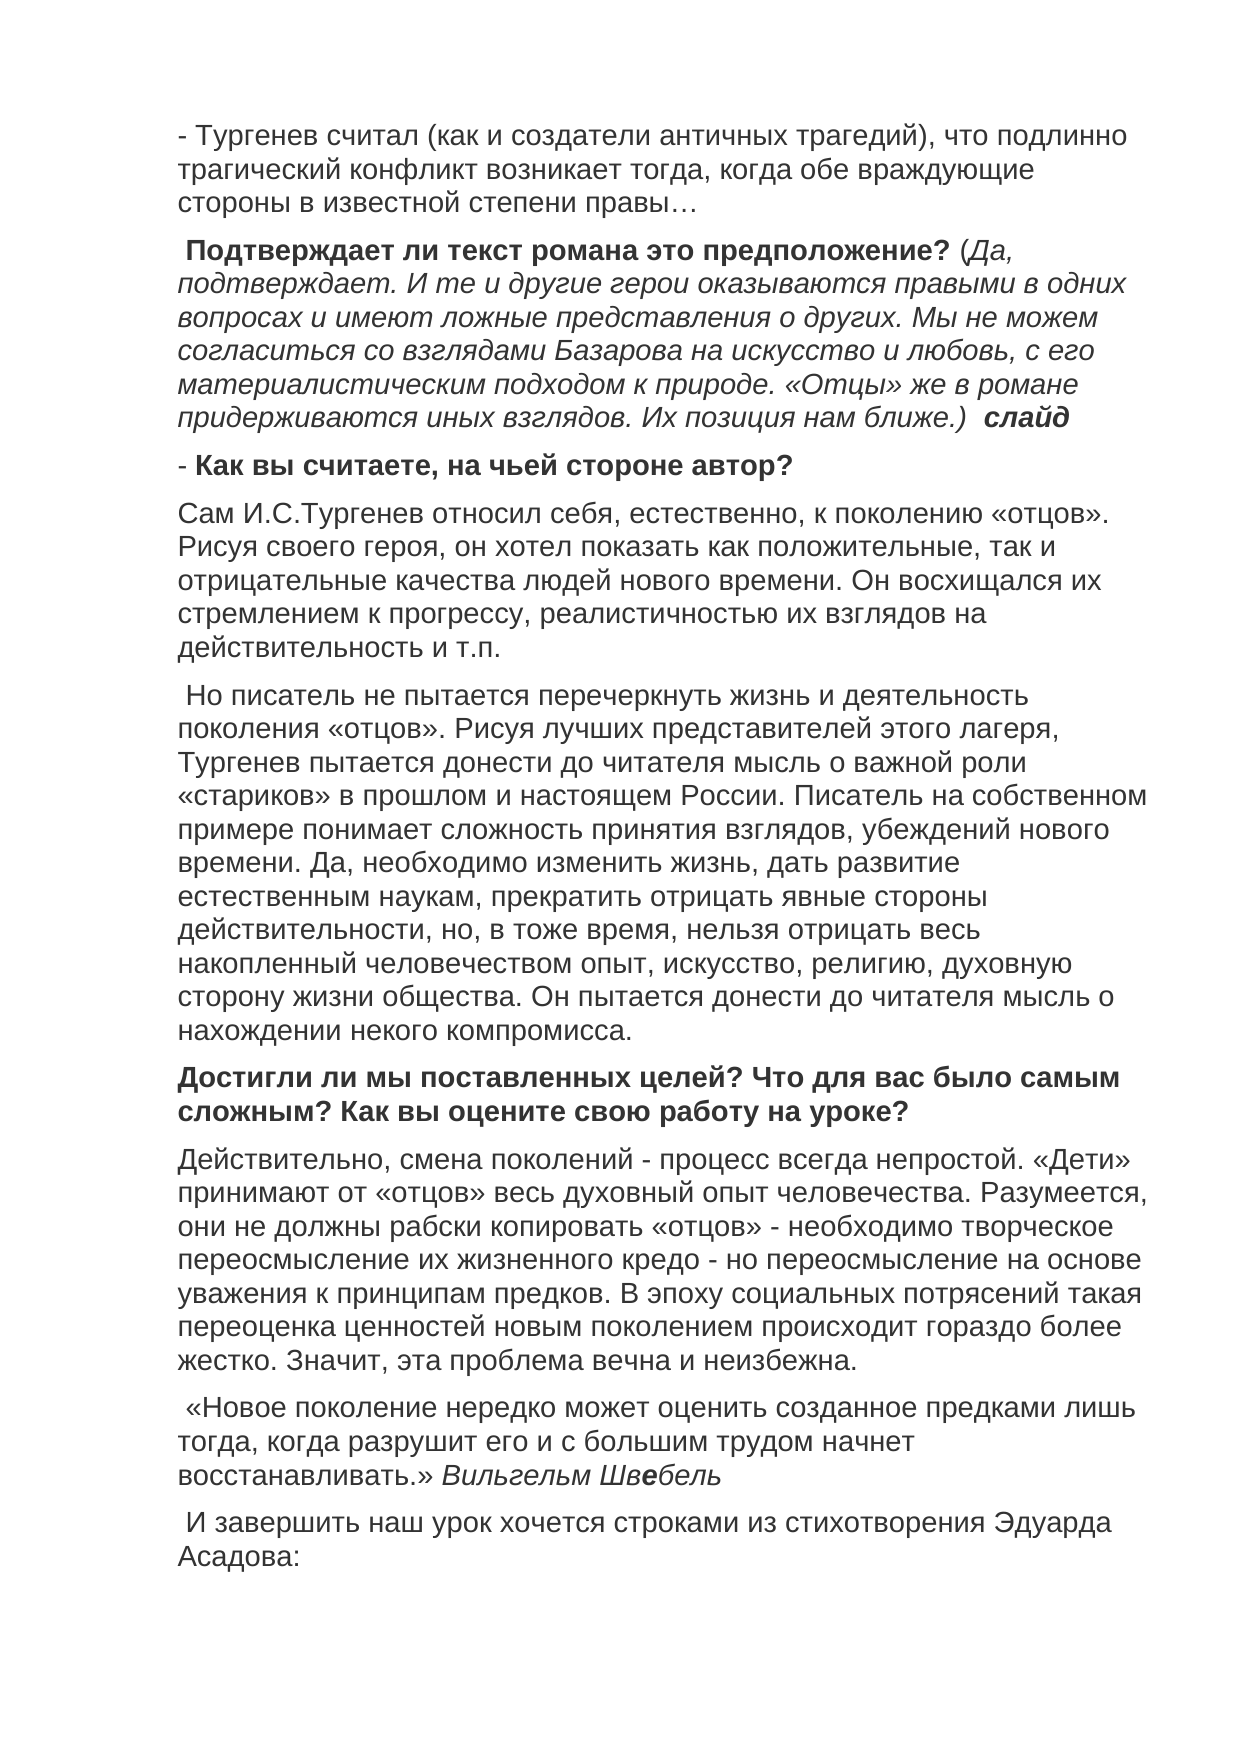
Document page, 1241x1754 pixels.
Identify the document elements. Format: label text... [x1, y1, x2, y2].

text «Новое поколение нередко может оценить созданное предками лишь тогда, когда разрушит его и с большим трудом начнет восстанавливать.» Вильгельм Швебель [177, 1391, 1152, 1491]
text Подтверждает ли текст романа это предположение? (Да, подтверждает. И те и другие герои оказываются правыми в одних вопросах и имеют ложные представления о других. Мы не можем согласиться со взглядами Базарова на искусство и любовь, с его материалистическим подходом к природе. «Отцы» же в романе придерживаются иных взглядов. Их позиция нам ближе.) слайд [177, 233, 1152, 434]
text - Как вы считаете, на чьей стороне автор? [177, 448, 1152, 482]
text Сам И.С.Тургенев относил себя, естественно, к поколению «отцов». Рисуя своего героя, он хотел показать как положительные, так и отрицательные качества людей нового времени. Он восхищался их стремлением к прогрессу, реалистичностью их взглядов на действительность и т.п. [177, 496, 1152, 663]
text Действительно, смена поколений - процесс всегда непростой. «Дети» принимают от «отцов» весь духовный опыт человечества. Разумеется, они не должны рабски копировать «отцов» - необходимо творческое переосмысление их жизненного кредо - но переосмысление на основе уважения к принципам предков. В эпоху социальных потрясений такая переоценка ценностей новым поколением происходит гораздо более жестко. Значит, эта проблема вечна и неизбежна. [177, 1142, 1152, 1376]
text Достигли ли мы поставленных целей? Что для вас было самым сложным? Как вы оцените свою работу на уроке? [177, 1061, 1152, 1128]
text - Тургенев считал (как и создатели античных трагедий), что подлинно трагический конфликт возникает тогда, когда обе враждующие стороны в известной степени правы… [177, 118, 1152, 219]
text И завершить наш урок хочется строками из стихотворения Эдуарда Асадова: [177, 1505, 1152, 1572]
text Но писатель не пытается перечеркнуть жизнь и деятельность поколения «отцов». Рисуя лучших представителей этого лагеря, Тургенев пытается донести до читателя мысль о важной роли «стариков» в прошлом и настоящем России. Писатель на собственном примере понимает сложность принятия взглядов, убеждений нового времени. Да, необходимо изменить жизнь, дать развитие естественным наукам, прекратить отрицать явные стороны действительности, но, в тоже время, нельзя отрицать весь накопленный человечеством опыт, искусство, религию, духовную сторону жизни общества. Он пытается донести до читателя мысль о нахождении некого компромисса. [177, 677, 1152, 1046]
